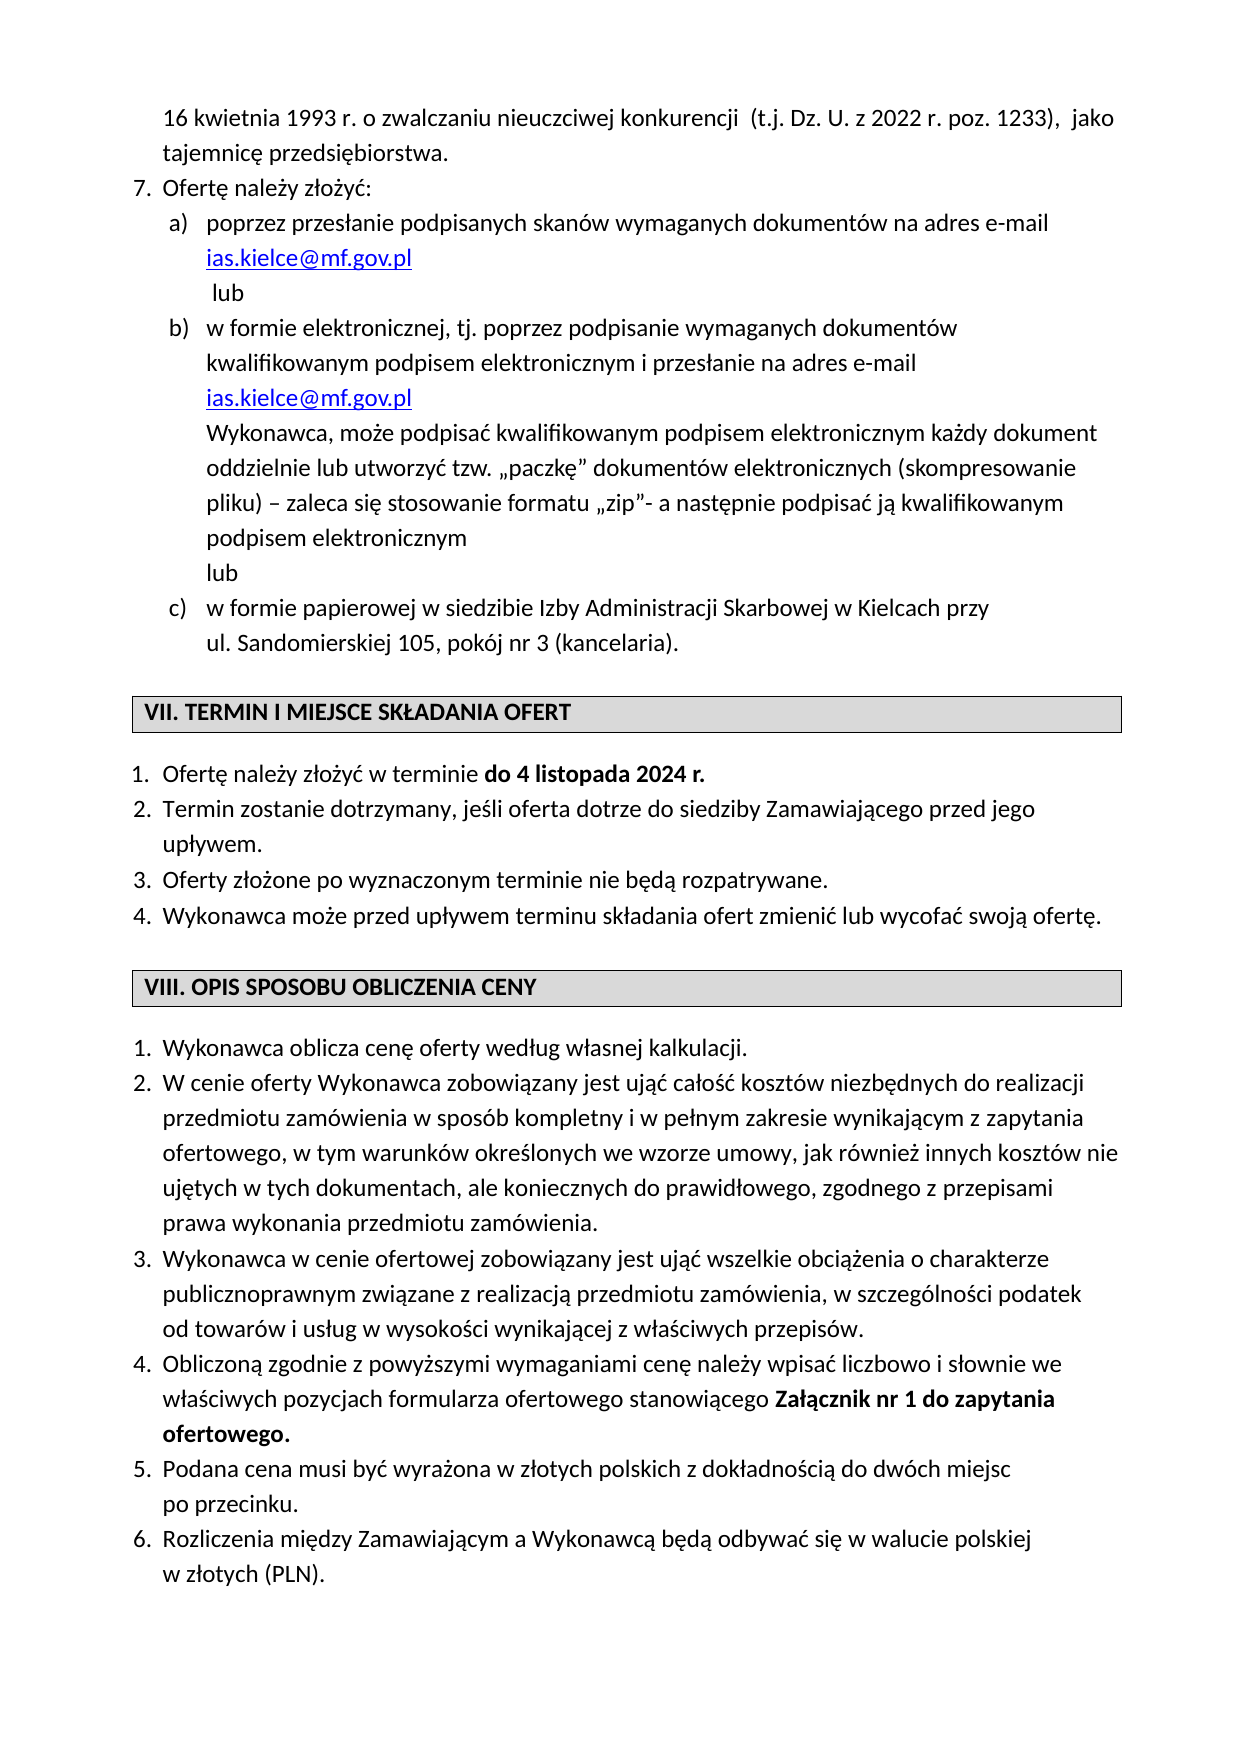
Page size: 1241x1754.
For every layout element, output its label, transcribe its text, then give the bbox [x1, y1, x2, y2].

table_header VIII. OPIS SPOSOBU OBLICZENIA CENY [133, 971, 1121, 1006]
list Rozliczenia między Zamawiającym a Wykonawcą będą odbywać się w walucie polskiej w złotych (PLN). [133, 1523, 1122, 1589]
list Wykonawca może przed upływem terminu składania ofert zmienić lub wycofać swoją ofertę. [133, 901, 1122, 931]
list lub [206, 277, 1122, 308]
list Wykonawca, może podpisać kwalifikowanym podpisem elektronicznym każdy dokument oddzielnie lub utworzyć tzw. „paczkę” dokumentów elektronicznych (skompresowanie pliku) – zaleca się stosowanie formatu „zip”- a następnie podpisać ją kwalifikowanym podpisem elektronicznym [206, 417, 1122, 553]
list w formie elektronicznej, tj. poprzez podpisanie wymaganych dokumentów kwalifikowanym podpisem elektronicznym i przesłanie na adres e-mail ias.kielce@mf.gov.pl [169, 312, 1122, 413]
table_header VII. TERMIN I MIEJSCE SKŁADANIA OFERT [133, 697, 1121, 732]
list Termin zostanie dotrzymany, jeśli oferta dotrze do siedziby Zamawiającego przed jego upływem. [133, 793, 1122, 858]
list W cenie oferty Wykonawca zobowiązany jest ująć całość kosztów niezbędnych do realizacji przedmiotu zamówienia w sposób kompletny i w pełnym zakresie wynikającym z zapytania ofertowego, w tym warunków określonych we wzorze umowy, jak również innych kosztów nie ujętych w tych dokumentach, ale koniecznych do prawidłowego, zgodnego z przepisami prawa wykonania przedmiotu zamówienia. [133, 1067, 1122, 1238]
list Wykonawca w cenie ofertowej zobowiązany jest ująć wszelkie obciążenia o charakterze publicznoprawnym związane z realizacją przedmiotu zamówienia, w szczególności podatek od towarów i usług w wysokości wynikającej z właściwych przepisów. [133, 1243, 1122, 1344]
list Oferty złożone po wyznaczonym terminie nie będą rozpatrywane. [133, 864, 1106, 895]
list Podana cena musi być wyrażona w złotych polskich z dokładnością do dwóch miejsc po przecinku. [133, 1453, 1122, 1519]
list w formie papierowej w siedzibie Izby Administracji Skarbowej w Kielcach przy ul. Sandomierskiej 105, pokój nr 3 (kancelaria). [169, 592, 1122, 658]
list poprzez przesłanie podpisanych skanów wymaganych dokumentów na adres e-mail ias.kielce@mf.gov.pl [169, 207, 1122, 273]
list Obliczoną zgodnie z powyższymi wymaganiami cenę należy wpisać liczbowo i słownie we właściwych pozycjach formularza ofertowego stanowiącego Załącznik nr 1 do zapytania ofertowego. [133, 1348, 1122, 1449]
list lub [206, 557, 1106, 588]
list Wykonawca oblicza cenę oferty według własnej kalkulacji. [133, 1032, 1106, 1063]
list Ofertę należy złożyć: [133, 172, 1122, 203]
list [133, 102, 1122, 168]
list Ofertę należy złożyć w terminie do 4 listopada 2024 r. [131, 758, 1106, 788]
